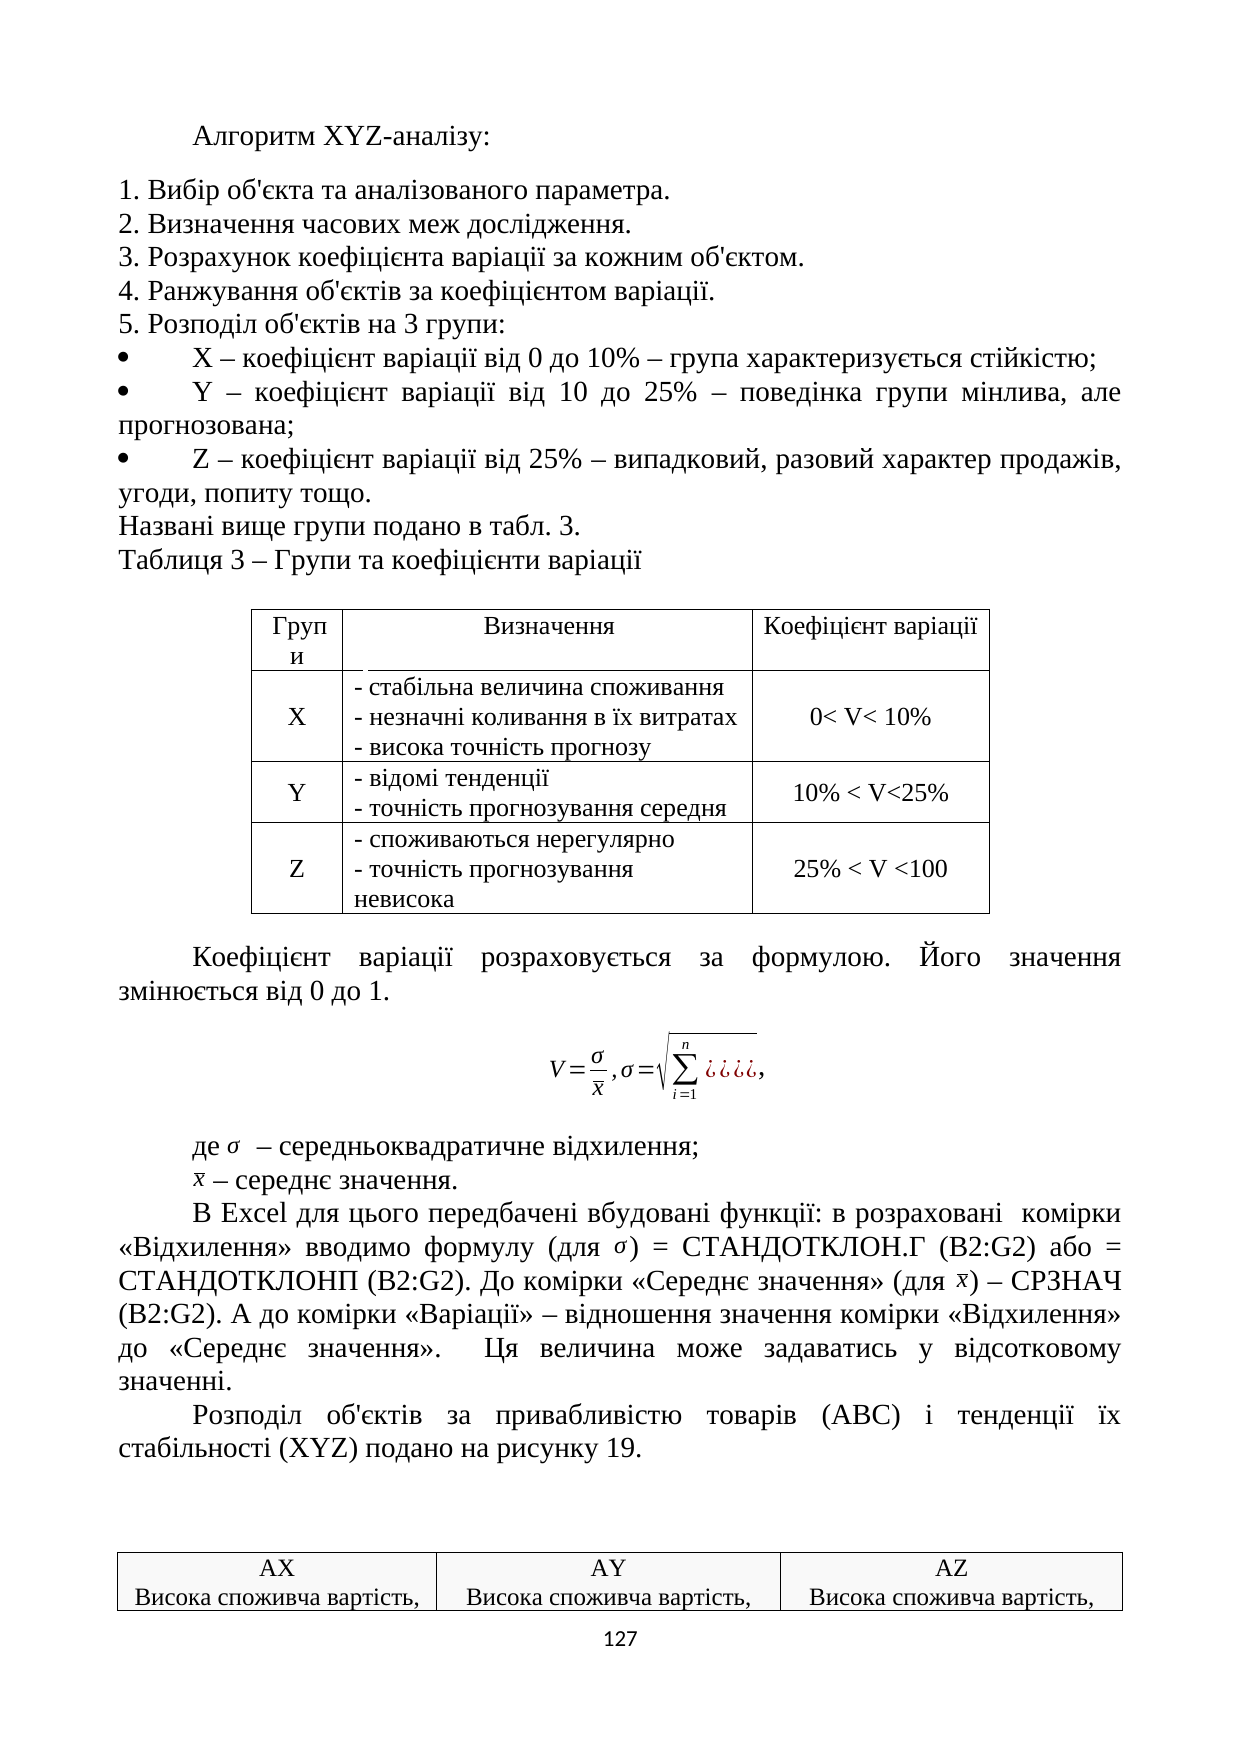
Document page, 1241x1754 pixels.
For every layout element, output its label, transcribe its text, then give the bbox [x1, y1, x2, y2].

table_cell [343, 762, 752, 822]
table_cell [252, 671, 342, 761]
text – середнє значення. [118, 1162, 1122, 1196]
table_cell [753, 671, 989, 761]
text Розподіл об'єктів за привабливістю товарів (ABC) і тенденції їх стабільності (XYZ) подано на рисунку 19. [118, 1397, 1122, 1464]
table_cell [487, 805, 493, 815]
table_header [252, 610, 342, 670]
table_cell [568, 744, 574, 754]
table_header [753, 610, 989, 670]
list Y – коефіцієнт варіації від 10 до 25% – поведінка групи мінлива, але прогнозована; [118, 374, 1122, 441]
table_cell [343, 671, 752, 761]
text де – середньоквадратичне відхилення; [118, 1128, 1122, 1162]
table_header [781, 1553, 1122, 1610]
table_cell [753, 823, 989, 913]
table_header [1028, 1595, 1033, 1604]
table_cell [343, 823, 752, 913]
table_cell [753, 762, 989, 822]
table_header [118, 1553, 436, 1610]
text 1. Вибір об'єкта та аналізованого параметра. [118, 172, 1122, 206]
text Таблиця 3 – Групи та коефіцієнти варіації [118, 542, 1122, 575]
text В Excel для цього передбачені вбудовані функції: в розраховані комірки «Відхилення» вводимо формулу (для ) = СТАНДОТКЛОН.Г (B2:G2) або = СТАНДОТКЛОНП (B2:G2). До комірки «Середнє значення» (для ) – СРЗНАЧ (B2:G2). А до комірки «Варіації» – відношення значення комірки «Відхилення» до «Середнє значення». Ця величина може задаватись у відсотковому значенні. [118, 1196, 1122, 1397]
list Х – коефіцієнт варіації від 0 до 10% – група характеризується стійкістю; [118, 340, 1122, 374]
list Z – коефіцієнт варіації від 25% – випадковий, разовий характер продажів, угоди, попиту тощо. [118, 441, 1122, 508]
text Алгоритм XYZ-аналізу: [156, 118, 1122, 152]
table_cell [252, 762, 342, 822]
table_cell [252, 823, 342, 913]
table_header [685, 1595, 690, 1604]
text 4. Ранжування об'єктів за коефіцієнтом варіації. [118, 273, 1122, 307]
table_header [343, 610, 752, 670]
text 5. Розподіл об'єктів на 3 групи: [118, 307, 1122, 340]
text 3. Розрахунок коефіцієнта варіації за кожним об'єктом. [118, 239, 1122, 273]
text , [118, 1031, 1122, 1103]
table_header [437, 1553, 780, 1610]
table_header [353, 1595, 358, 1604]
text 2. Визначення часових меж дослідження. [118, 206, 1122, 239]
text Названі вище групи подано в табл. 3. [118, 508, 1122, 542]
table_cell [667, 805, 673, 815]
text Коефіцієнт варіації розраховується за формулою. Його значення змінюється від 0 до 1. [118, 939, 1122, 1006]
